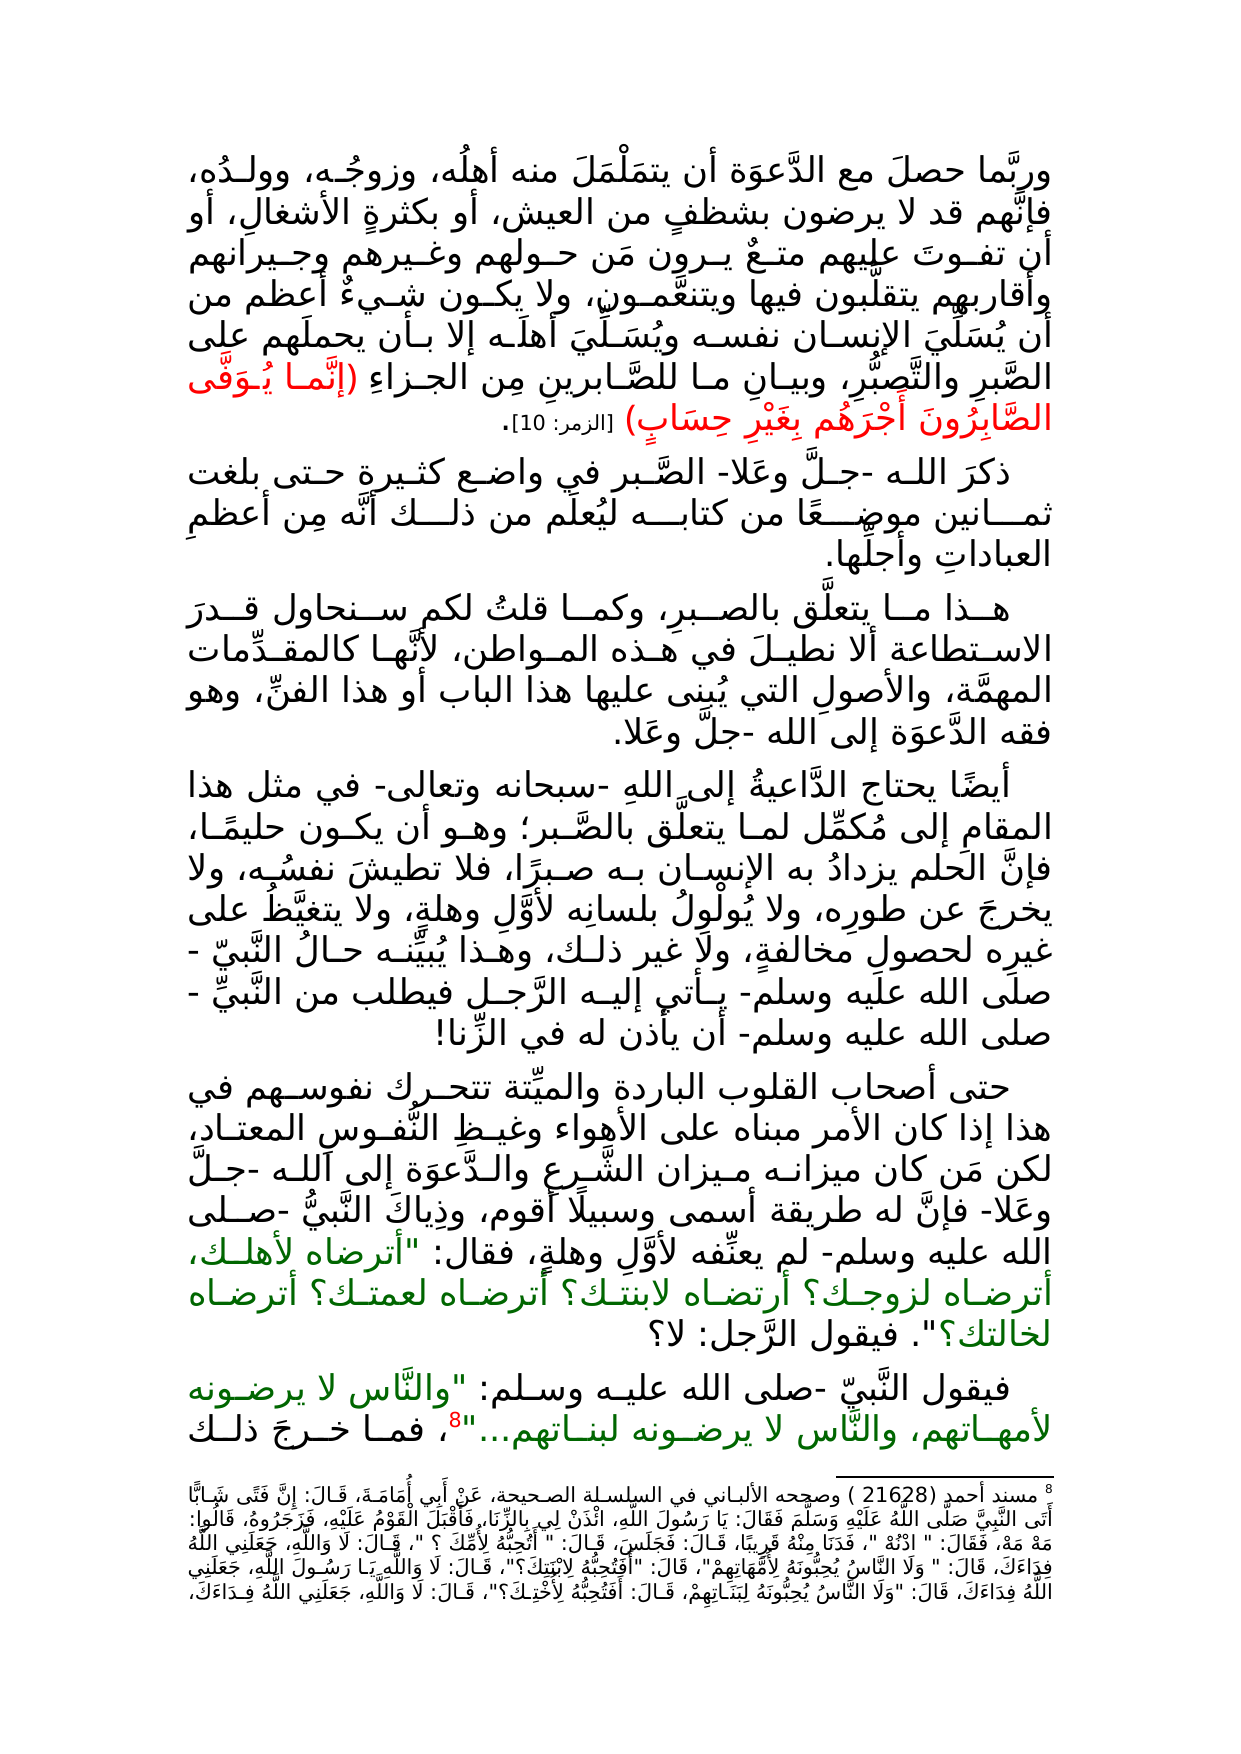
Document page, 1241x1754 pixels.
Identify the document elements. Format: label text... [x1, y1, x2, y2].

text حتى أصحاب القلوب الباردة والميِّتة تتحرك نفوسهم في هذا إذا كان الأمر مبناه على الأهواء وغيظِ النُّفوسِ المعتاد، لكن مَن كان ميزانه ميزان الشَّرعِ والدَّعوَة إلى الله -جلَّ وعَلا- فإنَّ له طريقة أسمى وسبيلًا أقوم، وذِياكَ النَّبيُّ -صلى الله عليه وسلم- لم يعنِّفه لأوَّلِ وهلةٍ، فقال: "أترضاه لأهلك، أترضاه لزوجك؟ أرتضاه لابنتك؟ أترضاه لعمتك؟ أترضاه لخالتك؟". فيقول الرَّجل: لا؟ [187, 1066, 1053, 1355]
text هذا ما يتعلَّق بالصبرِ، وكما قلتُ لكم سنحاول قدرَ الاستطاعة ألا نطيلَ في هذه المواطن، لأنَّها كالمقدِّمات المهمَّة، والأصولِ التي يُبنى عليها هذا الباب أو هذا الفنِّ، وهو فقه الدَّعوَة إلى الله -جلَّ وعَلا. [187, 587, 1053, 752]
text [187, 1367, 1053, 1450]
text ذكرَ الله -جلَّ وعَلا- الصَّبر في واضع كثيرة حتى بلغت ثمانين موضعًا من كتابه ليُعلَم من ذلك أنَّه مِن أعظمِ العباداتِ وأجلِّها. [187, 451, 1053, 575]
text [187, 150, 1053, 439]
text أيضًا يحتاج الدَّاعيةُ إلى اللهِ -سبحانه وتعالى- في مثل هذا المقامِ إلى مُكمِّل لما يتعلَّق بالصَّبر؛ وهو أن يكون حليمًا، فإنَّ الحلم يزدادُ به الإنسان به صبرًا، فلا تطيشَ نفسُه، ولا يخرجَ عن طورِه، ولا يُولْوِلُ بلسانِه لأوَّلِ وهلةٍ، ولا يتغيَّظُ على غيرِه لحصولِ مخالفةٍ، ولا غير ذلك، وهذا يُبيِّنه حالُ النَّبيّ -صلى الله عليه وسلم- يأتي إليه الرَّجل فيطلب من النَّبيِّ -صلى الله عليه وسلم- أن يأذن له في الزِّنا! [187, 765, 1053, 1054]
